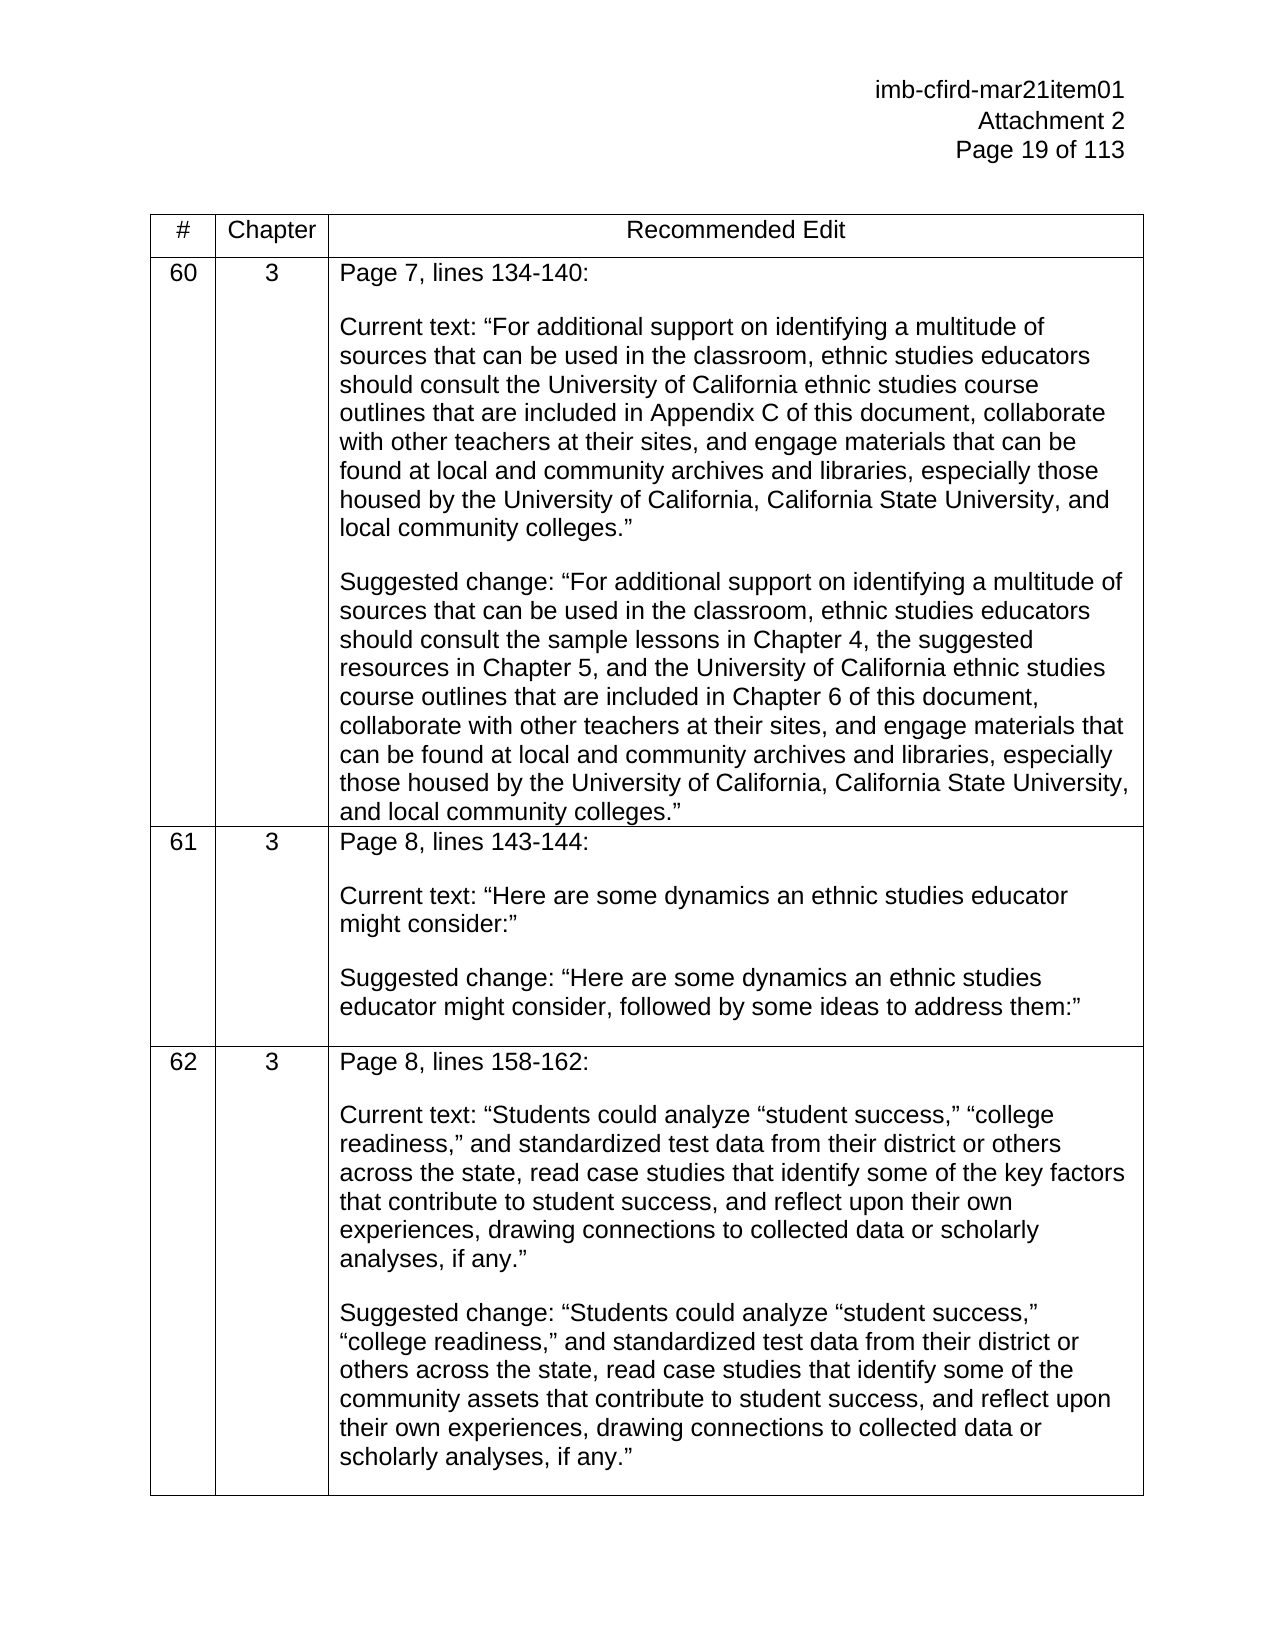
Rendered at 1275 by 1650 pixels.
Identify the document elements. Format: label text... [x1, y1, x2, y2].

table_cell 3 [216, 258, 328, 826]
table_cell 3 [216, 1047, 328, 1495]
table_cell 62 [151, 1047, 215, 1495]
table_header Chapter [216, 215, 328, 257]
table_cell 3 [216, 827, 328, 1046]
table_cell Page 7, lines 134-140: Current text: “For additional support on identifying a multitude of sources that can be used in the classroom, ethnic studies educators should consult the University of California ethnic studies course outlines that are included in Appendix C of this document, collaborate with other teachers at their sites, and engage materials that can be found at local and community archives and libraries, especially those housed by the University of California, California State University, and local community colleges.” Suggested change: “For additional support on identifying a multitude of sources that can be used in the classroom, ethnic studies educators should consult the sample lessons in Chapter 4, the suggested resources in Chapter 5, and the University of California ethnic studies course outlines that are included in Chapter 6 of this document, collaborate with other teachers at their sites, and engage materials that can be found at local and community archives and libraries, especially those housed by the University of California, California State University, and local community colleges.” [329, 258, 1143, 826]
table_header Recommended Edit [329, 215, 1143, 257]
table_header # [151, 215, 215, 257]
table_cell 60 [151, 258, 215, 826]
table_cell 61 [151, 827, 215, 1046]
table_cell Page 8, lines 143-144: Current text: “Here are some dynamics an ethnic studies educator might consider:” Suggested change: “Here are some dynamics an ethnic studies educator might consider, followed by some ideas to address them:” [329, 827, 1143, 1046]
table_cell Page 8, lines 158-162: Current text: “Students could analyze “student success,” “college readiness,” and standardized test data from their district or others across the state, read case studies that identify some of the key factors that contribute to student success, and reflect upon their own experiences, drawing connections to collected data or scholarly analyses, if any.” Suggested change: “Students could analyze “student success,” “college readiness,” and standardized test data from their district or others across the state, read case studies that identify some of the community assets that contribute to student success, and reflect upon their own experiences, drawing connections to collected data or scholarly analyses, if any.” [329, 1047, 1143, 1495]
